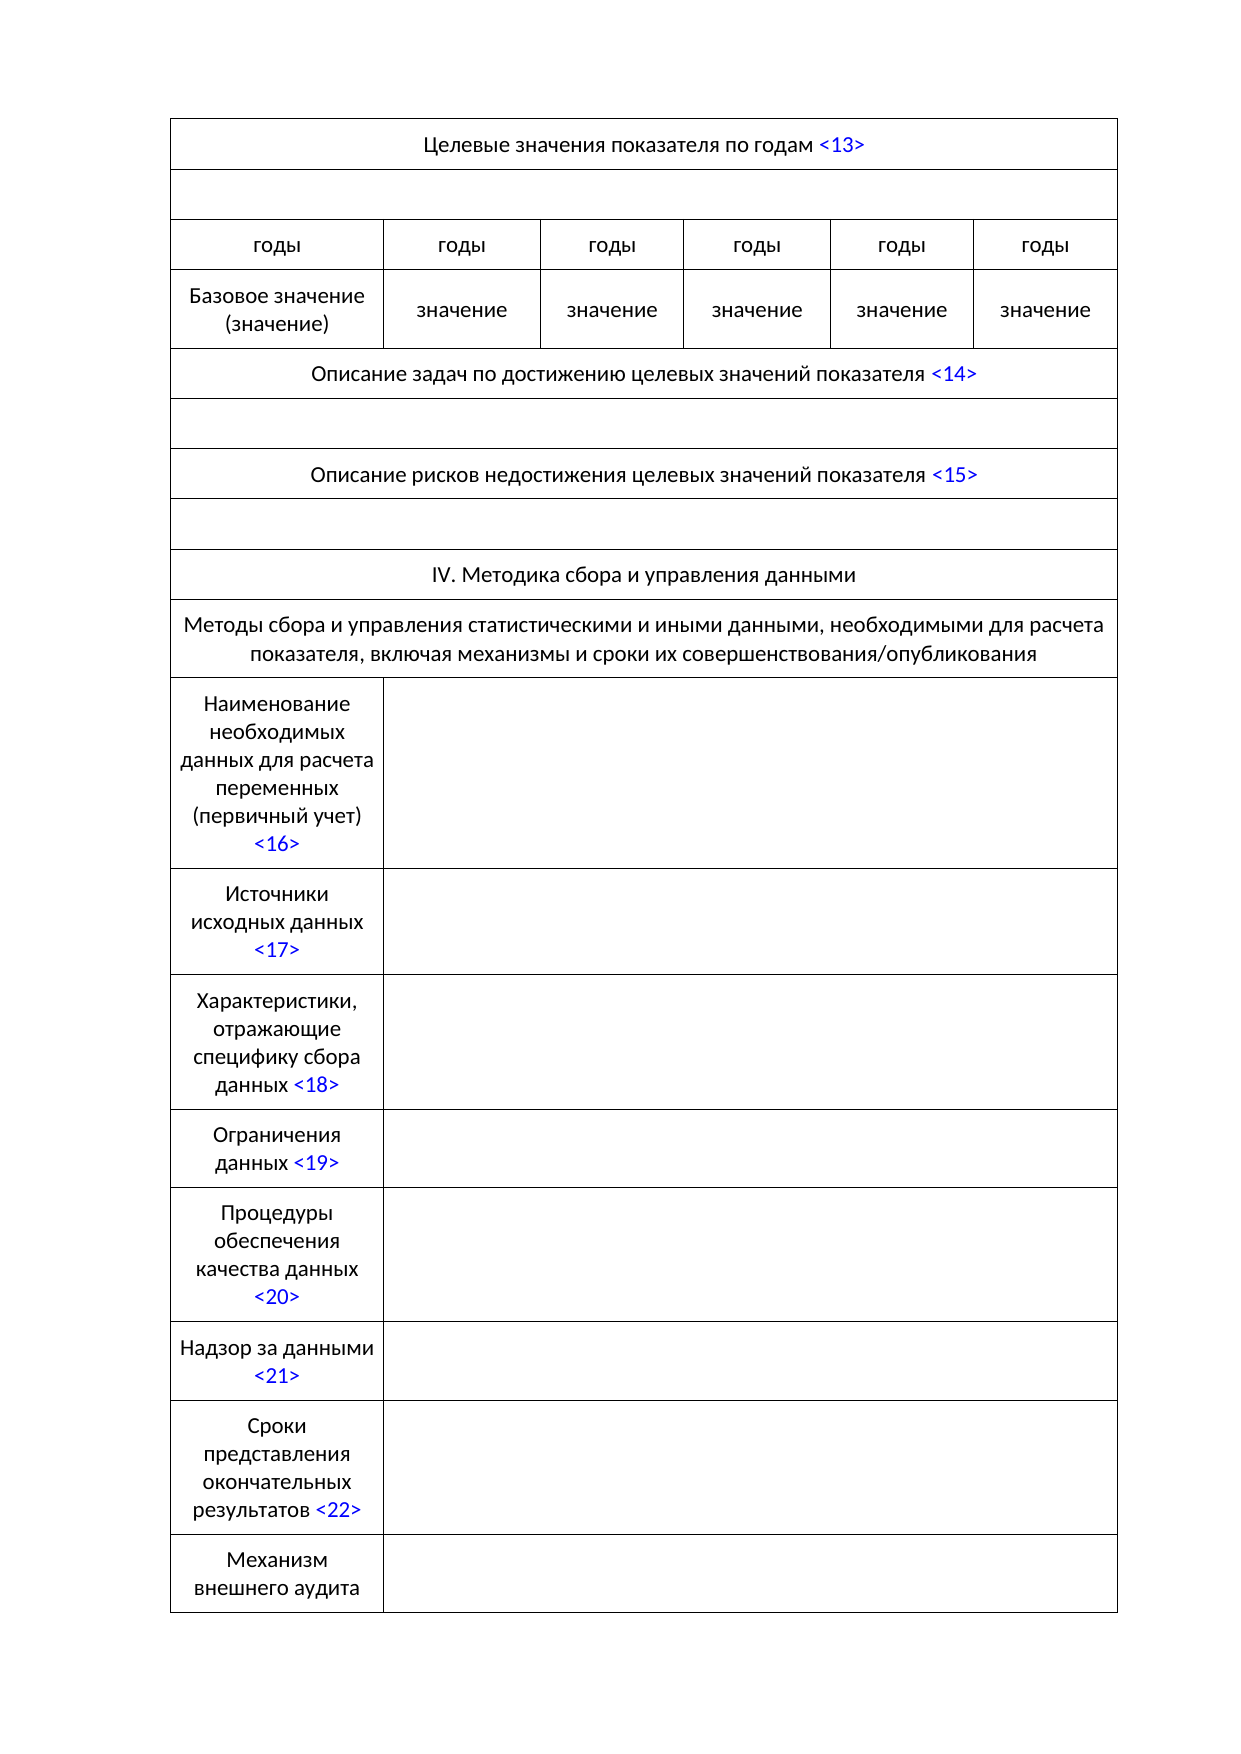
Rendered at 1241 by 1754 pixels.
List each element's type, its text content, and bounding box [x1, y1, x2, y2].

table_cell Надзор за данными <21> [171, 1322, 383, 1399]
table_cell Процедуры обеспечения качества данных <20> [171, 1188, 383, 1321]
table_cell годы [541, 220, 683, 269]
table_cell [384, 1401, 1117, 1534]
table_cell значение [541, 270, 683, 347]
table_cell значение [384, 270, 540, 347]
table_cell [171, 170, 1117, 219]
table_cell годы [171, 220, 383, 269]
table_cell Целевые значения показателя по годам <13> [171, 119, 1117, 168]
table_cell [384, 1535, 1117, 1612]
table_cell значение [684, 270, 830, 347]
table_cell [384, 678, 1117, 868]
table_cell годы [384, 220, 540, 269]
table_cell Сроки представления окончательных результатов <22> [171, 1401, 383, 1534]
table_cell годы [974, 220, 1117, 269]
table_cell Методы сбора и управления статистическими и иными данными, необходимыми для расчета показателя, включая механизмы и сроки их совершенствования/опубликования [171, 600, 1117, 677]
table_cell [384, 975, 1117, 1108]
table_cell Характеристики, отражающие специфику сбора данных <18> [171, 975, 383, 1108]
table_cell Описание рисков недостижения целевых значений показателя <15> [171, 449, 1117, 498]
table_cell Описание задач по достижению целевых значений показателя <14> [171, 349, 1117, 398]
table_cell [171, 1535, 383, 1612]
table_cell годы [831, 220, 973, 269]
table_cell Ограничения данных <19> [171, 1110, 383, 1187]
table_cell [384, 1188, 1117, 1321]
table_cell [171, 399, 1117, 448]
table_cell [384, 1322, 1117, 1399]
table_cell годы [684, 220, 830, 269]
table_cell Наименование необходимых данных для расчета переменных (первичный учет) <16> [171, 678, 383, 868]
table_cell [384, 869, 1117, 974]
table_cell Источники исходных данных <17> [171, 869, 383, 974]
table_cell [171, 499, 1117, 549]
table_cell IV. Методика сбора и управления данными [171, 550, 1117, 599]
table_cell значение [831, 270, 973, 347]
table_cell Базовое значение (значение) [171, 270, 383, 347]
table_cell [384, 1110, 1117, 1187]
table_cell значение [974, 270, 1117, 347]
